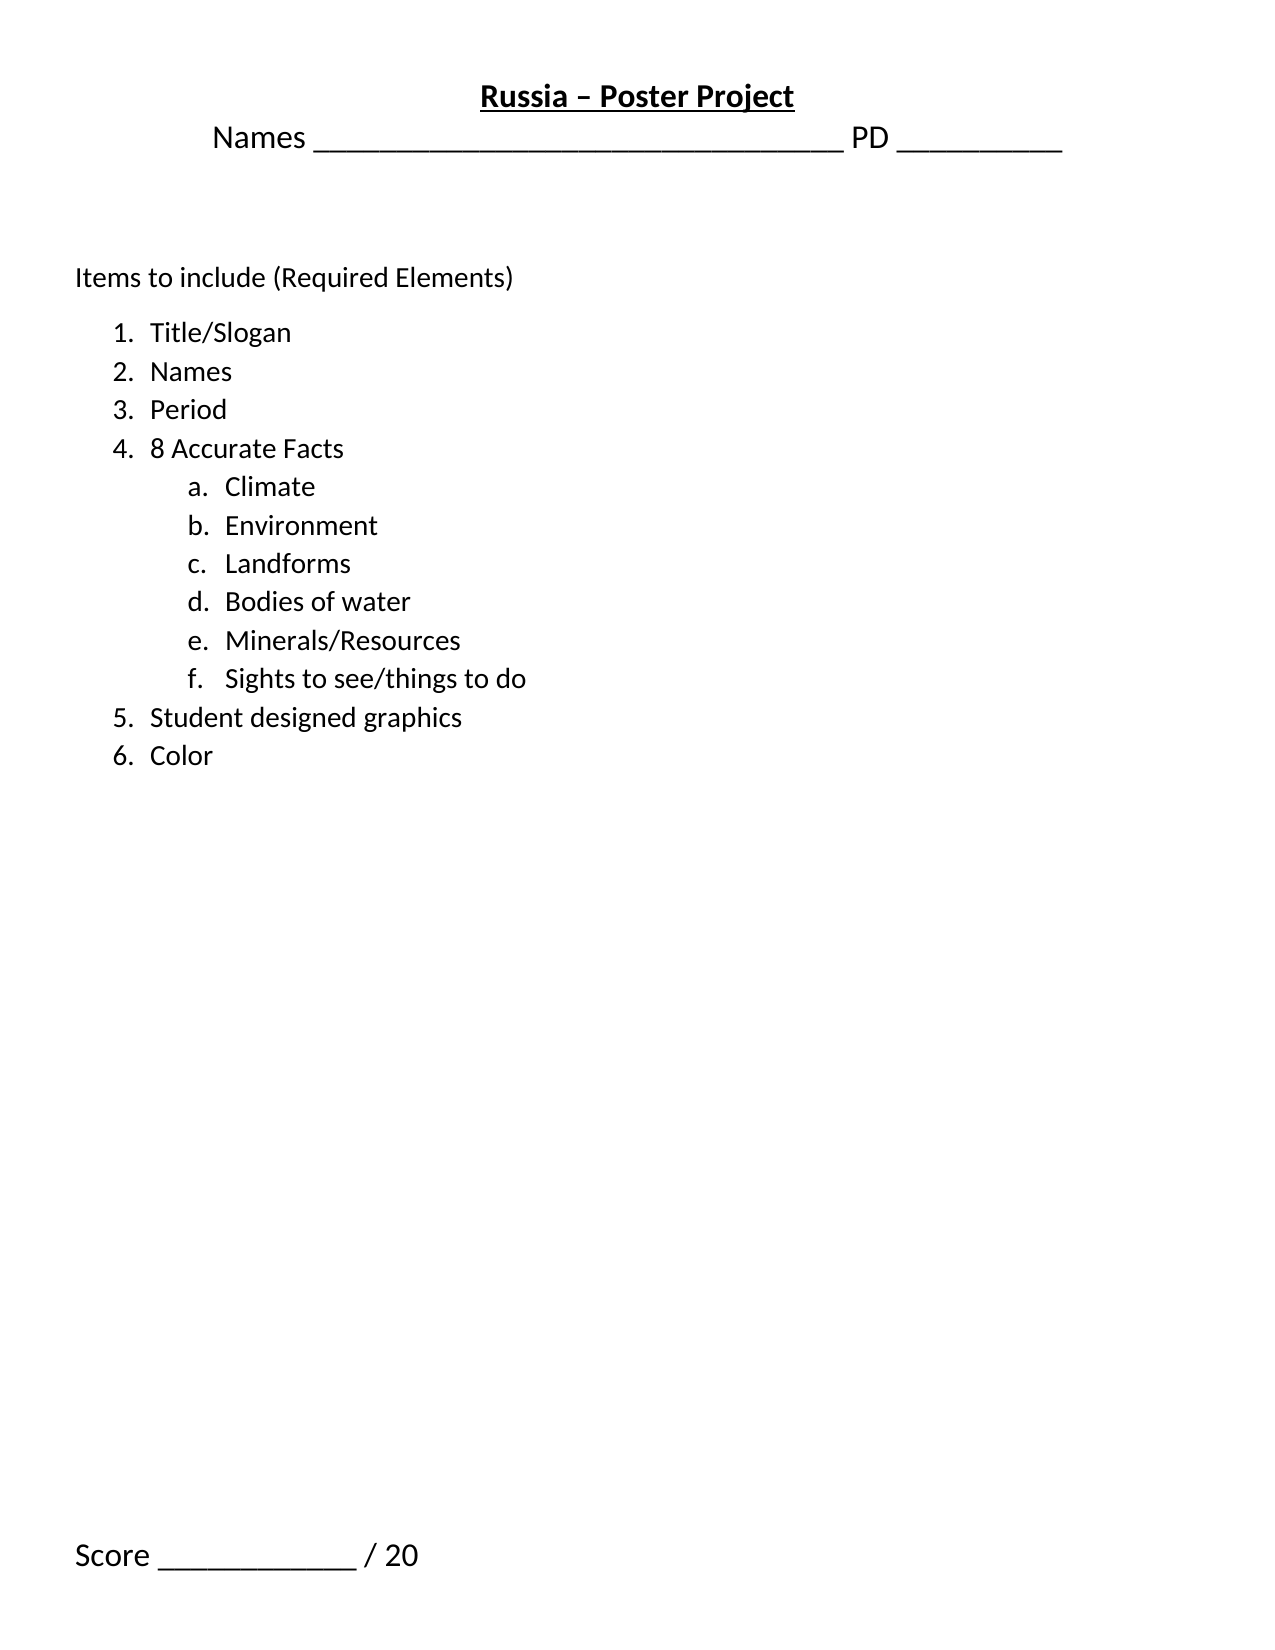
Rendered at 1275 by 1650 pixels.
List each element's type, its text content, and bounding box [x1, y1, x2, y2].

list Sights to see/things to do [187, 660, 1200, 696]
list Period [112, 391, 1200, 427]
list Names [112, 353, 1200, 388]
list Color [112, 737, 1200, 773]
list Minerals/Resources [187, 622, 1200, 658]
list Title/Slogan [112, 314, 1200, 350]
list Climate [187, 468, 1200, 504]
text Items to include (Required Elements) [75, 259, 1200, 295]
list Environment [187, 507, 1200, 542]
list 8 Accurate Facts [112, 430, 1200, 465]
list Student designed graphics [112, 699, 1200, 734]
list Bodies of water [187, 583, 1200, 619]
list Landforms [187, 545, 1200, 581]
